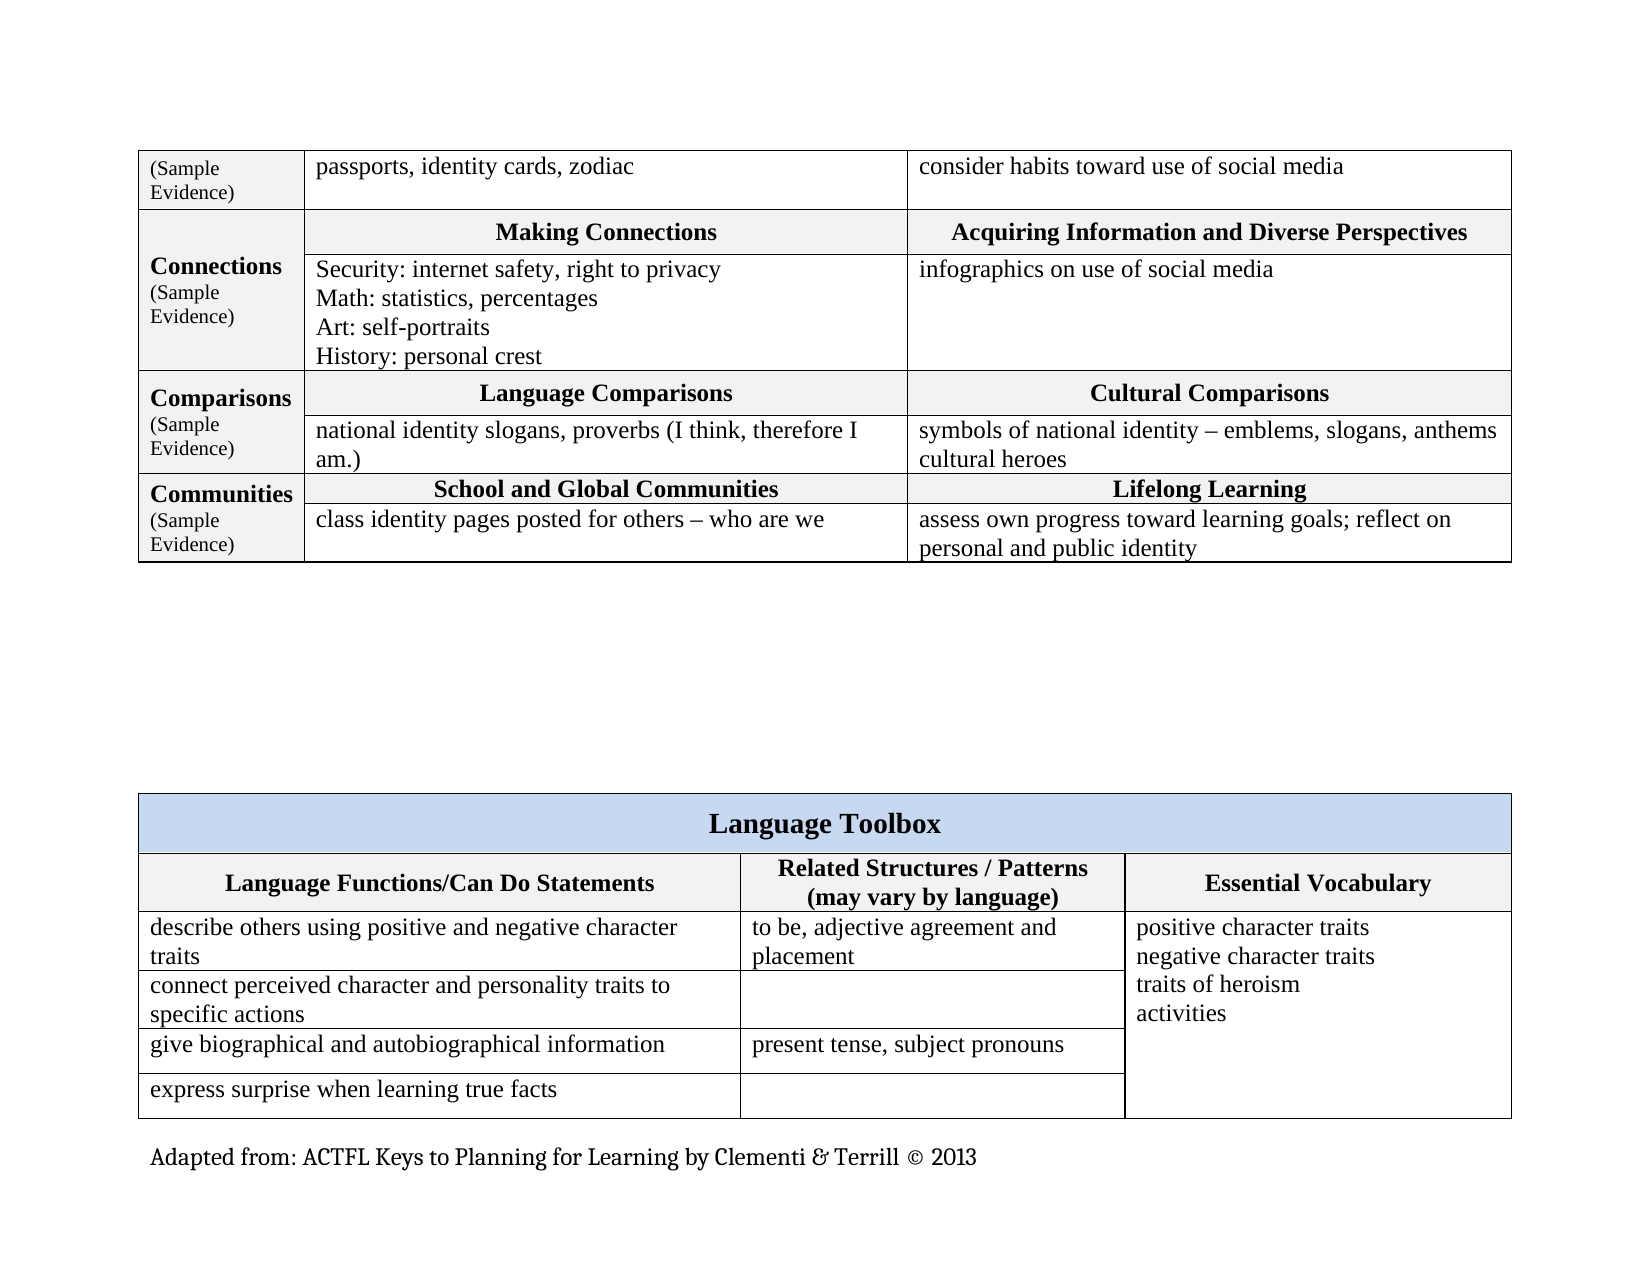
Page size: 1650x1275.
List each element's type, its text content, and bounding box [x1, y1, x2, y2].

table_cell [741, 1074, 1124, 1118]
table_cell Cultural Comparisons [908, 371, 1511, 414]
table_cell assess own progress toward learning goals; reflect on personal and public identity [908, 504, 1511, 561]
table_cell positive character traits negative character traits traits of heroism activities [1126, 912, 1511, 1118]
table_cell Language Comparisons [305, 371, 907, 414]
table_cell passports, identity cards, zodiac [305, 151, 907, 208]
table_cell School and Global Communities [305, 474, 907, 503]
table_cell [741, 971, 1124, 1028]
table_cell Essential Vocabulary [1126, 854, 1511, 911]
table_cell give biographical and autobiographical information [139, 1029, 740, 1073]
table_cell Language Functions/Can Do Statements [139, 854, 740, 911]
table_cell describe others using positive and negative character traits [139, 912, 740, 969]
table_cell express surprise when learning true facts [139, 1074, 740, 1118]
table_cell national identity slogans, proverbs (I think, therefore I am.) [305, 416, 907, 473]
table_cell class identity pages posted for others – who are we [305, 504, 907, 561]
table_cell Security: internet safety, right to privacy Math: statistics, percentages Art: self-portraits History: personal crest [305, 255, 907, 369]
table_cell Connections (Sample Evidence) [139, 210, 304, 369]
table_cell infographics on use of social media [908, 255, 1511, 369]
table_cell Communities (Sample Evidence) [139, 474, 304, 561]
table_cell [139, 151, 304, 208]
table_header Language Toolbox [139, 794, 1511, 852]
table_cell consider habits toward use of social media [908, 151, 1511, 208]
table_cell to be, adjective agreement and placement [741, 912, 1124, 969]
table_cell Acquiring Information and Diverse Perspectives [908, 210, 1511, 253]
table_cell present tense, subject pronouns [741, 1029, 1124, 1073]
table_cell Comparisons (Sample Evidence) [139, 371, 304, 473]
table_cell symbols of national identity – emblems, slogans, anthems cultural heroes [908, 416, 1511, 473]
table_cell connect perceived character and personality traits to specific actions [139, 971, 740, 1028]
table_cell Lifelong Learning [908, 474, 1511, 503]
table_cell Making Connections [305, 210, 907, 253]
table_cell Related Structures / Patterns (may vary by language) [741, 854, 1124, 911]
